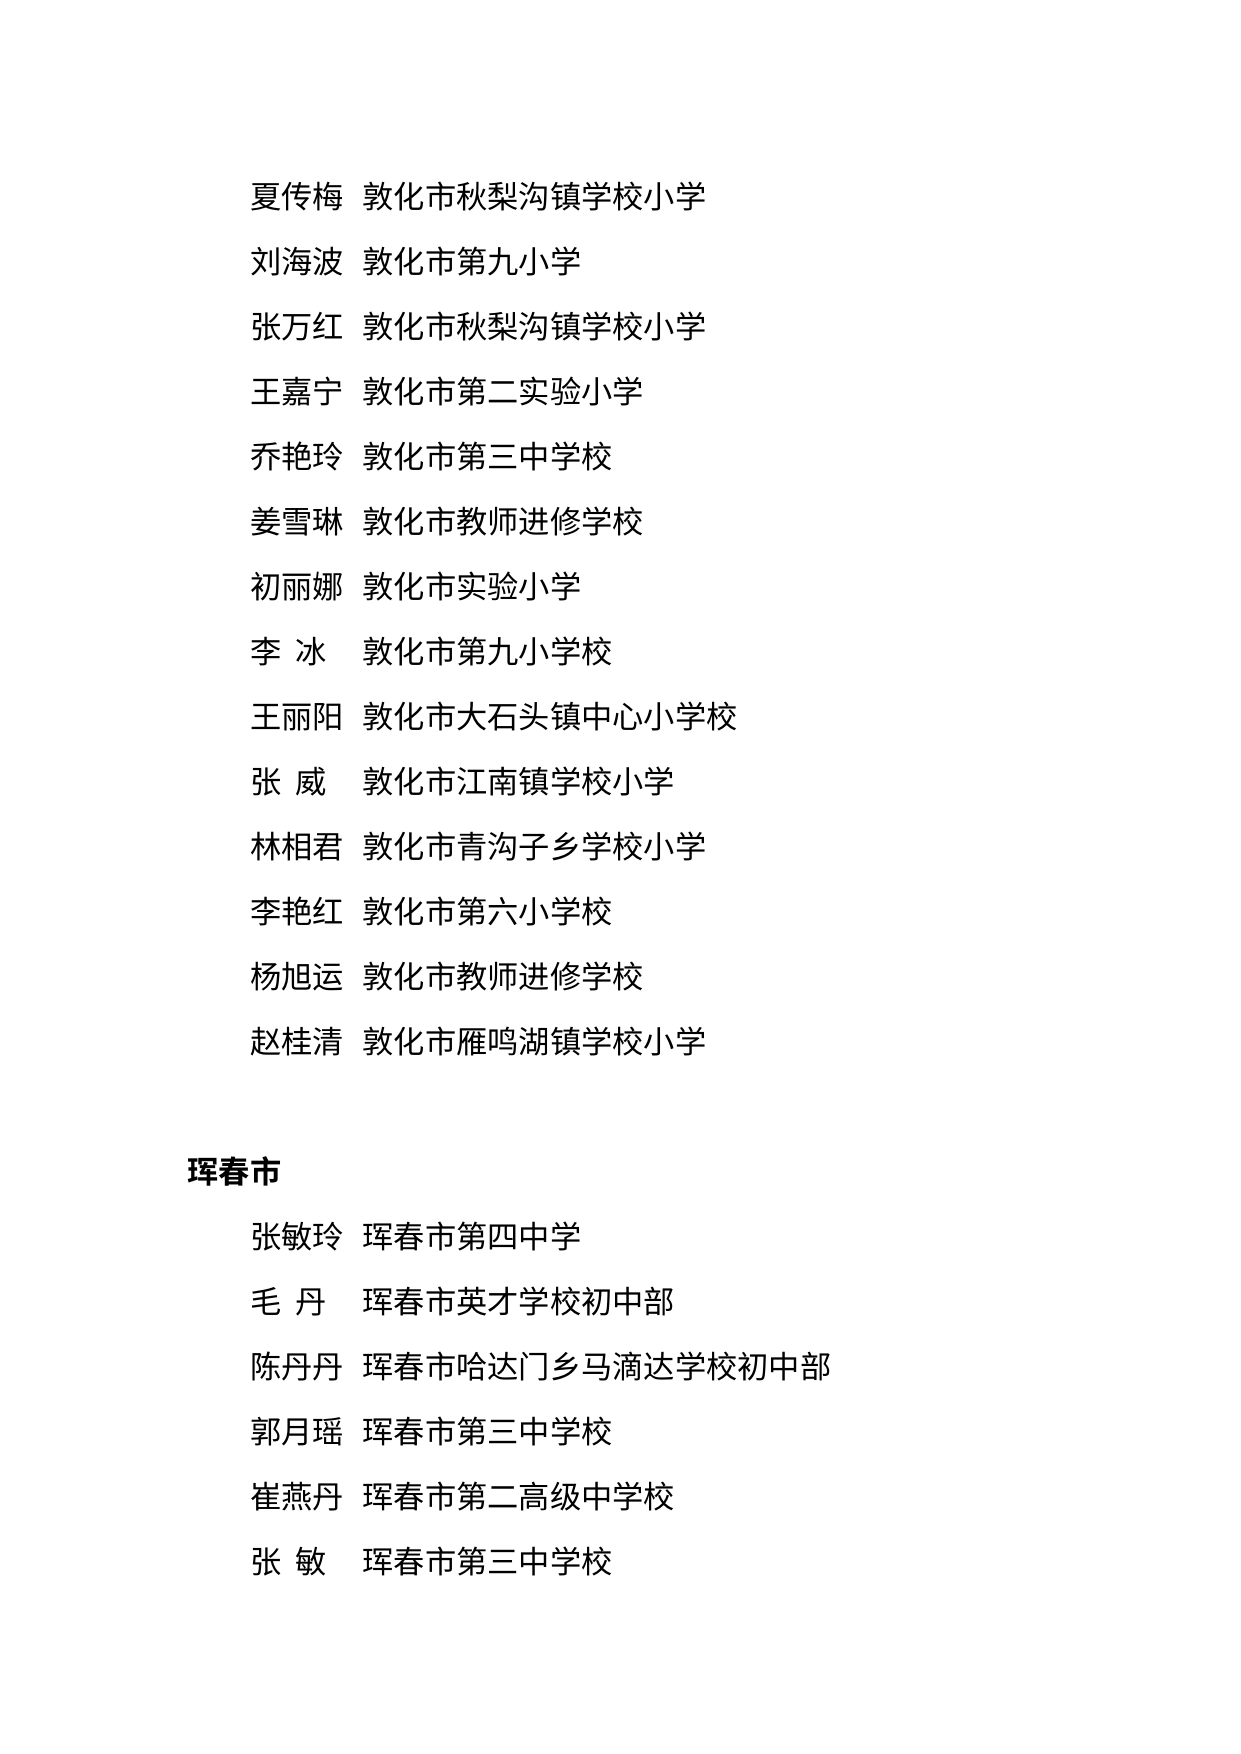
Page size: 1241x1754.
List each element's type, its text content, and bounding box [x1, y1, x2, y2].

text 毛 丹 珲春市英才学校初中部 [187, 1267, 1053, 1332]
text 刘海波 敦化市第九小学 [187, 227, 1053, 292]
text 王嘉宁 敦化市第二实验小学 [187, 357, 1053, 422]
text 张 威 敦化市江南镇学校小学 [187, 747, 1053, 812]
text 乔艳玲 敦化市第三中学校 [187, 422, 1053, 487]
text 张万红 敦化市秋梨沟镇学校小学 [187, 292, 1053, 357]
text 张敏玲 珲春市第四中学 [187, 1202, 1053, 1267]
text 杨旭运 敦化市教师进修学校 [187, 942, 1053, 1007]
text 郭月瑶 珲春市第三中学校 [187, 1397, 1053, 1462]
text 珲春市 [187, 1137, 1053, 1202]
text 林相君 敦化市青沟子乡学校小学 [187, 812, 1053, 877]
text 姜雪琳 敦化市教师进修学校 [187, 487, 1053, 552]
text 李 冰 敦化市第九小学校 [187, 617, 1053, 682]
text 崔燕丹 珲春市第二高级中学校 [187, 1462, 1053, 1527]
text 陈丹丹 珲春市哈达门乡马滴达学校初中部 [187, 1332, 1053, 1397]
text 赵桂清 敦化市雁鸣湖镇学校小学 [187, 1007, 1053, 1072]
text 夏传梅 敦化市秋梨沟镇学校小学 [187, 162, 1053, 227]
text 王丽阳 敦化市大石头镇中心小学校 [187, 682, 1053, 747]
text 初丽娜 敦化市实验小学 [187, 552, 1053, 617]
text 张 敏 珲春市第三中学校 [187, 1527, 1053, 1592]
text 李艳红 敦化市第六小学校 [187, 877, 1053, 942]
